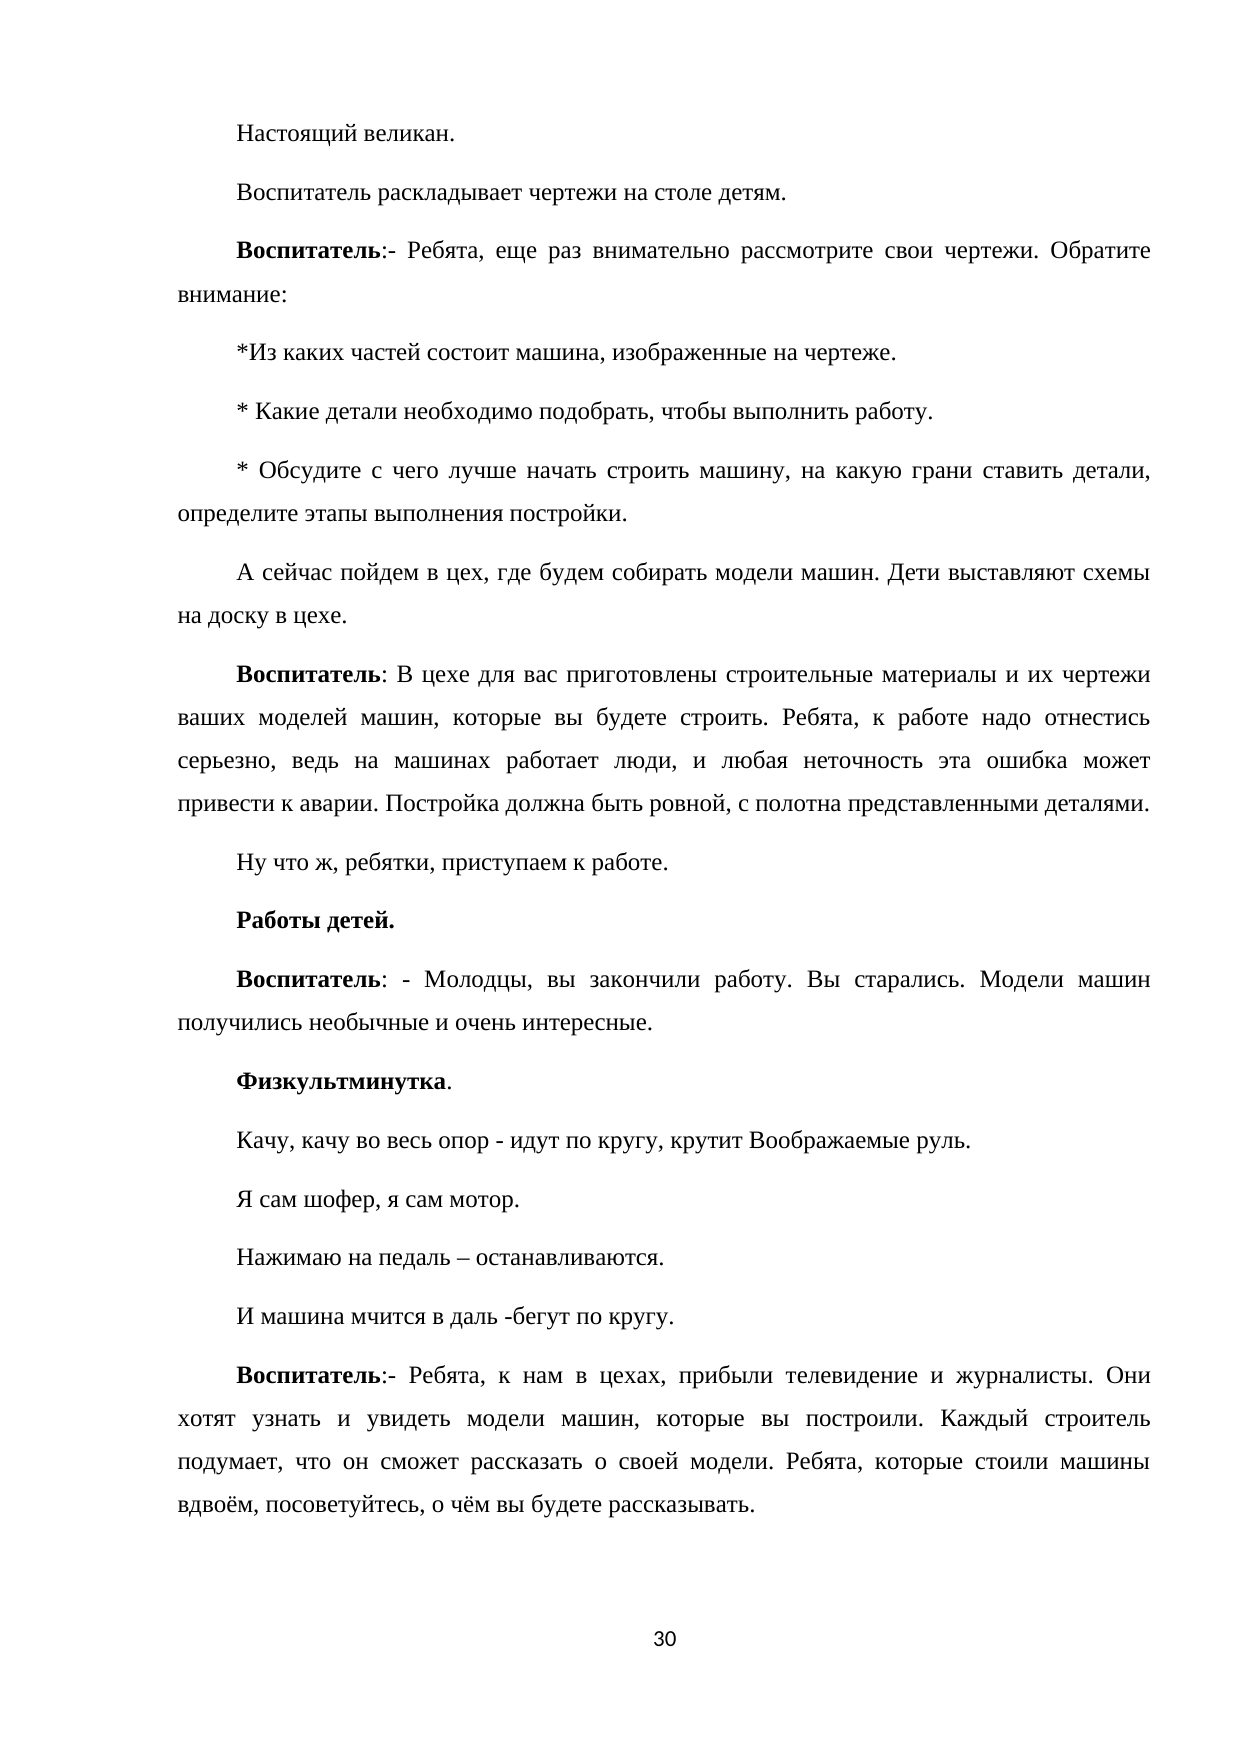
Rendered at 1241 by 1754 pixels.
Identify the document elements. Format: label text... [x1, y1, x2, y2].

text Ну что ж, ребятки, приступаем к работе. [177, 847, 1152, 876]
text Качу, качу во весь опор - идут по кругу, крутит Воображаемые руль. [177, 1125, 1152, 1154]
text Работы детей. [177, 906, 1152, 934]
text Воспитатель: - Молодцы, вы закончили работу. Вы старались. Модели машин получились необычные и очень интересные. [177, 964, 1152, 1036]
text Нажимаю на педаль – останавливаются. [177, 1242, 1152, 1271]
text *Из каких частей состоит машина, изображенные на чертеже. [177, 337, 1152, 366]
text Воспитатель:- Ребята, к нам в цехах, прибыли телевидение и журналисты. Они хотят узнать и увидеть модели машин, которые вы построили. Каждый строитель подумает, что он сможет рассказать о своей модели. Ребята, которые стоили машины вдвоём, посоветуйтесь, о чём вы будете рассказывать. [177, 1360, 1152, 1518]
text Воспитатель раскладывает чертежи на столе детям. [177, 177, 1152, 206]
text Настоящий великан. [177, 118, 1152, 147]
text И машина мчится в даль -бегут по кругу. [177, 1301, 1152, 1330]
text * Какие детали необходимо подобрать, чтобы выполнить работу. [177, 396, 1152, 425]
text Я сам шофер, я сам мотор. [177, 1184, 1152, 1212]
text Физкультминутка. [177, 1066, 1152, 1095]
text А сейчас пойдем в цех, где будем собирать модели машин. Дети выставляют схемы на доску в цехе. [177, 557, 1152, 629]
text Воспитатель: В цехе для вас приготовлены строительные материалы и их чертежи ваших моделей машин, которые вы будете строить. Ребята, к работе надо отнестись серьезно, ведь на машинах работает люди, и любая неточность эта ошибка может привести к аварии. Постройка должна быть ровной, с полотна представленными деталями. [177, 659, 1152, 817]
text * Обсудите с чего лучше начать строить машину, на какую грани ставить детали, определите этапы выполнения постройки. [177, 455, 1152, 527]
text Воспитатель:- Ребята, еще раз внимательно рассмотрите свои чертежи. Обратите внимание: [177, 236, 1152, 307]
